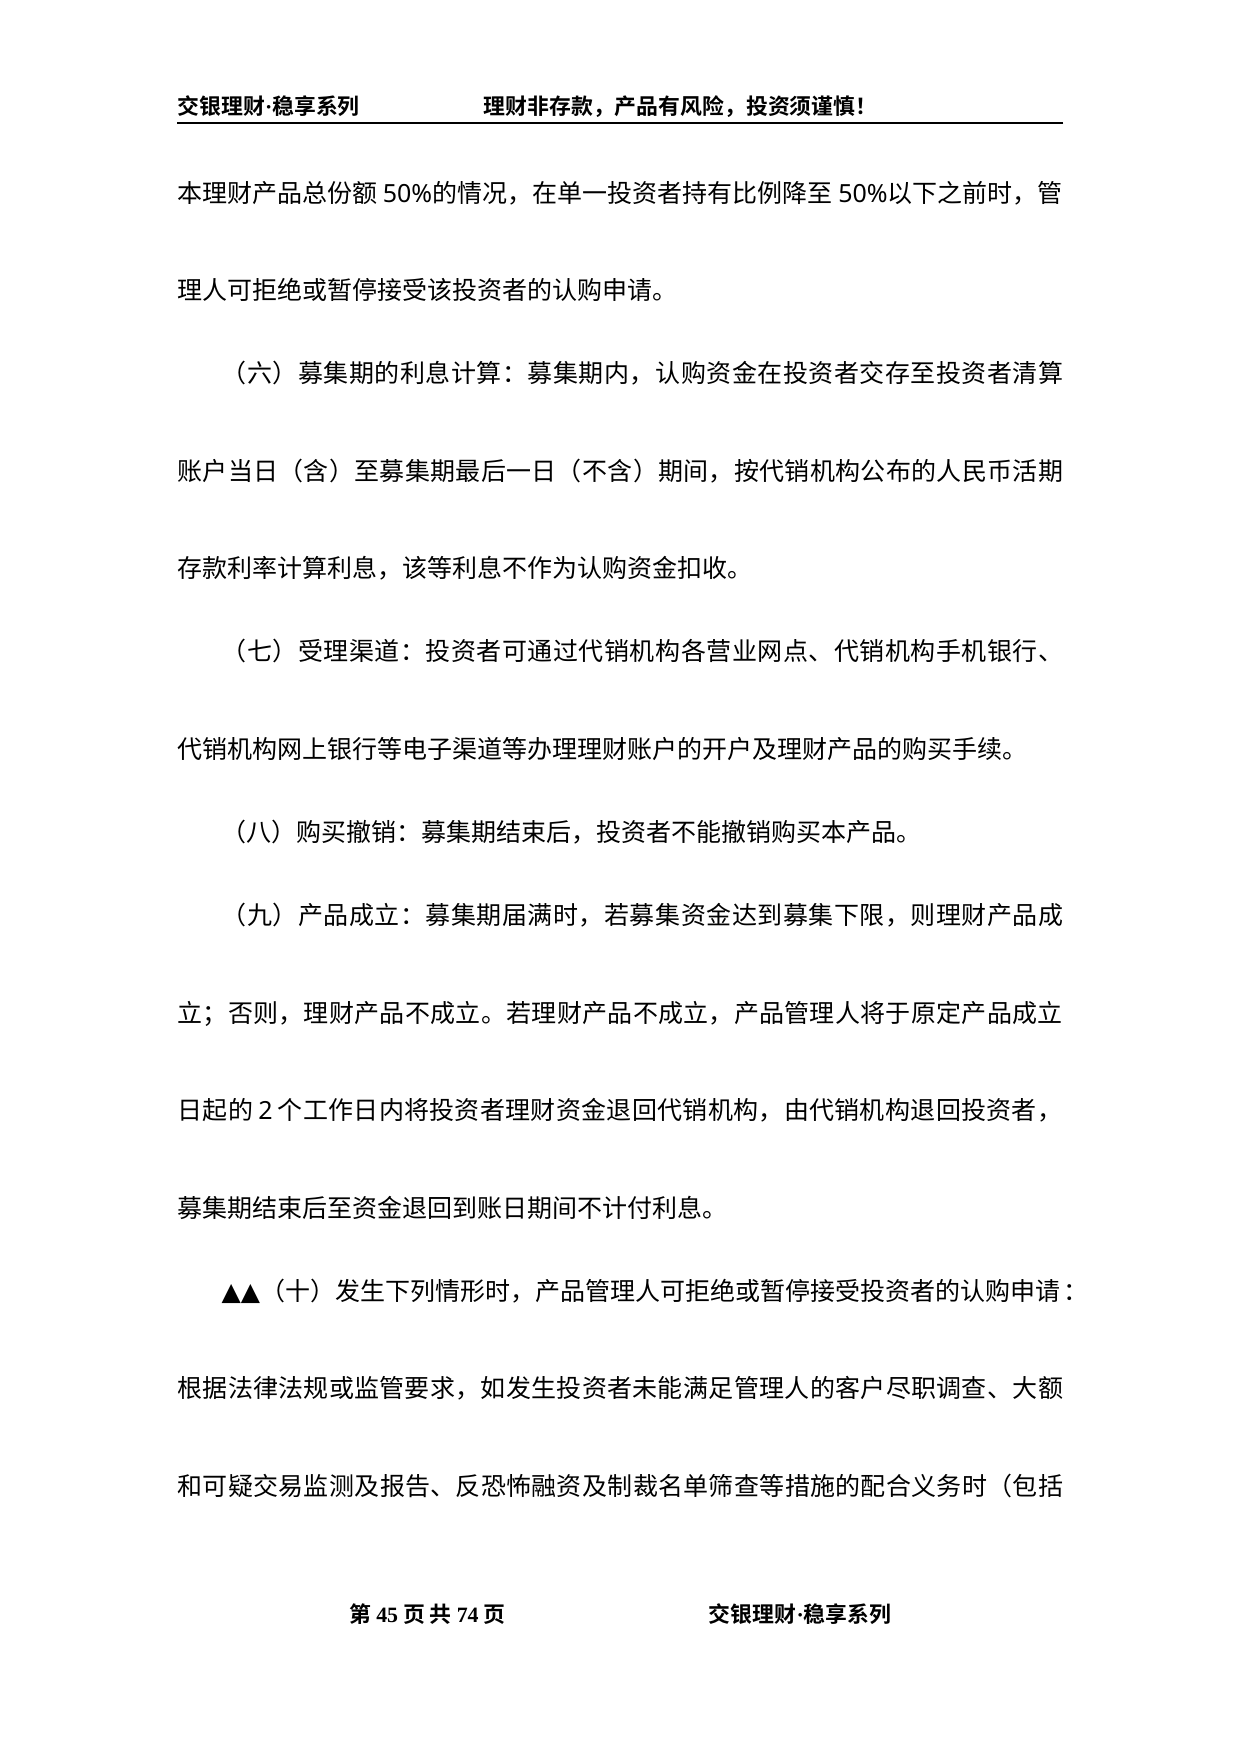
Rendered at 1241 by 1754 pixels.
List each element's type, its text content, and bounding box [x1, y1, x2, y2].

text （九）产品成立：募集期届满时，若募集资金达到募集下限，则理财产品成立；否则，理财产品不成立。若理财产品不成立，产品管理人将于原定产品成立日起的2个工作日内将投资者理财资金退回代销机构，由代销机构退回投资者，募集期结束后至资金退回到账日期间不计付利息。 [177, 881, 1063, 1239]
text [177, 159, 1063, 321]
text （八）购买撤销：募集期结束后，投资者不能撤销购买本产品。 [177, 798, 1063, 863]
text （七）受理渠道：投资者可通过代销机构各营业网点、代销机构手机银行、代销机构网上银行等电子渠道等办理理财账户的开户及理财产品的购买手续。 [177, 617, 1063, 780]
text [177, 1257, 1063, 1517]
text （六）募集期的利息计算：募集期内，认购资金在投资者交存至投资者清算账户当日（含）至募集期最后一日（不含）期间，按代销机构公布的人民币活期存款利率计算利息，该等利息不作为认购资金扣收。 [177, 339, 1063, 599]
